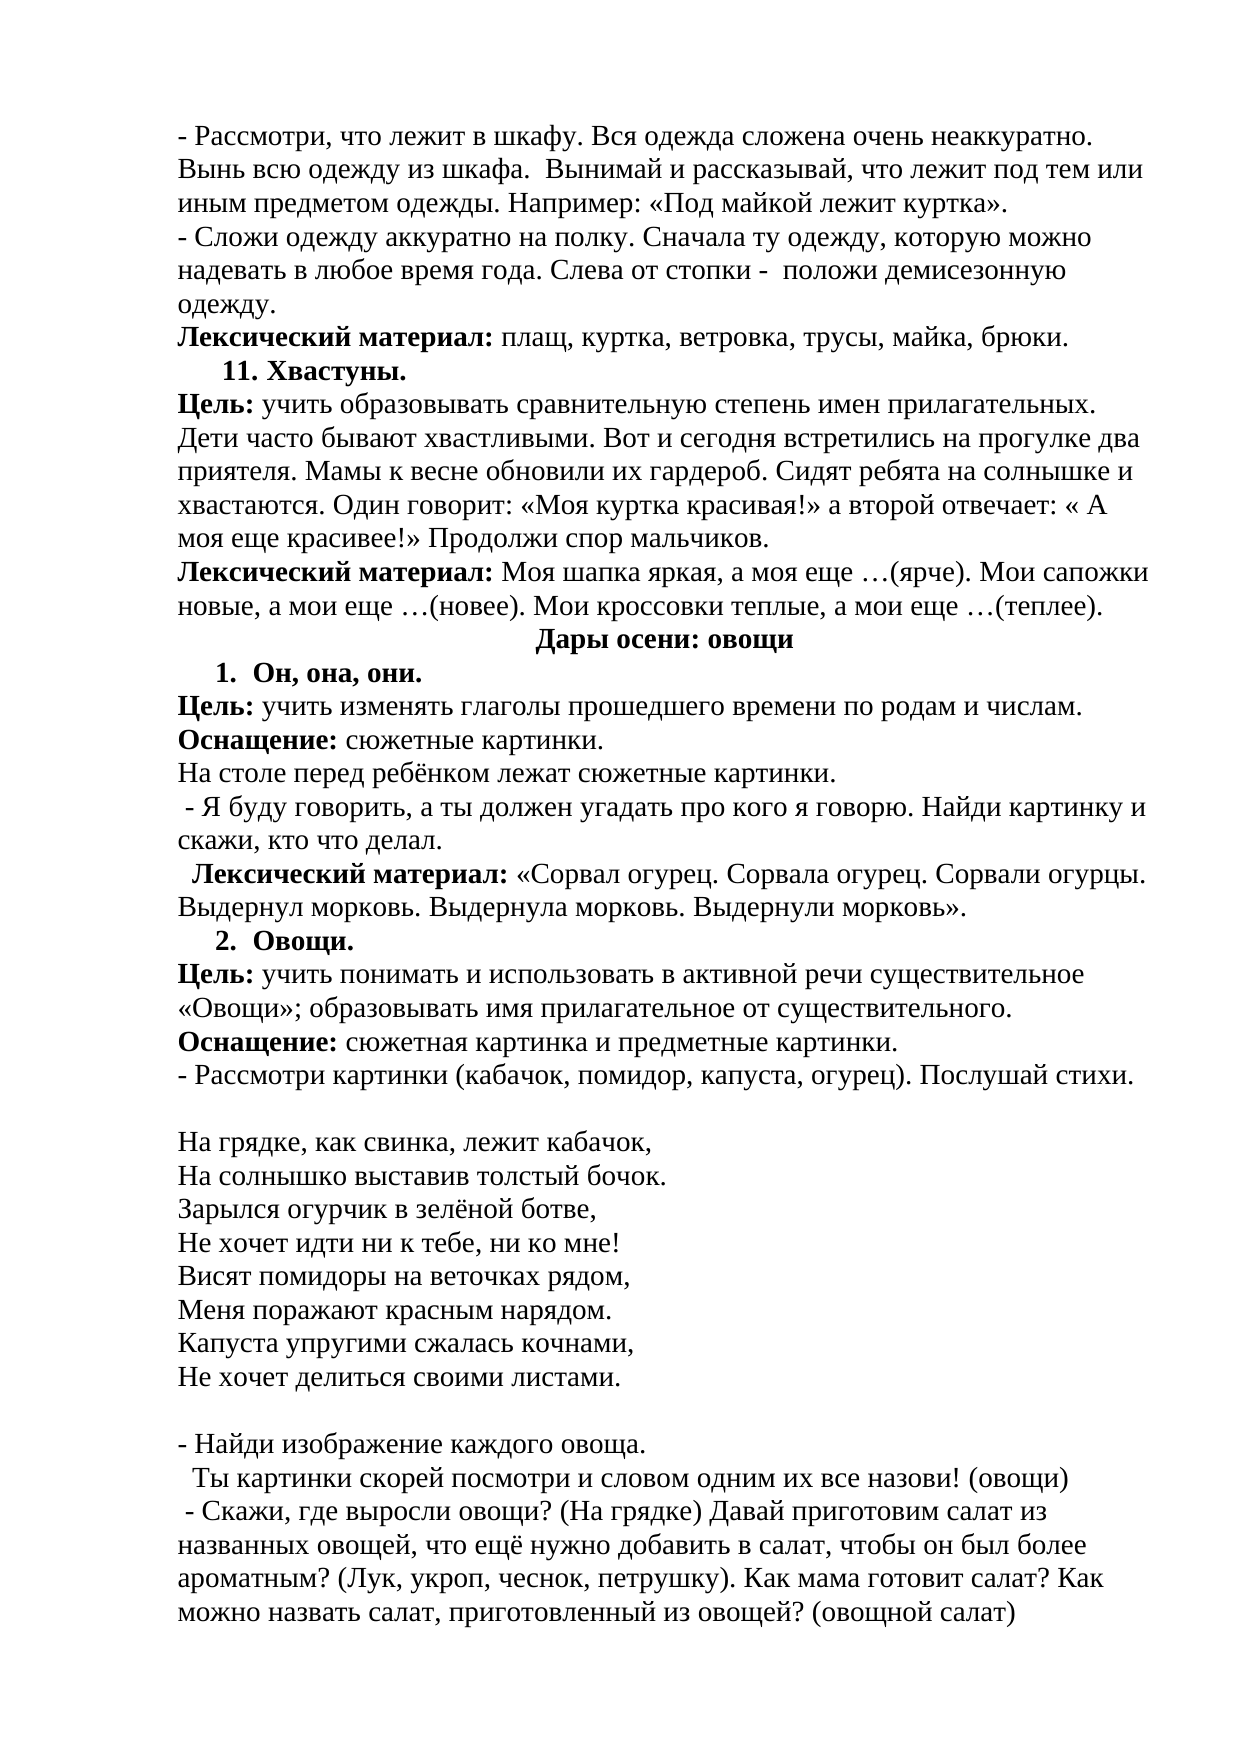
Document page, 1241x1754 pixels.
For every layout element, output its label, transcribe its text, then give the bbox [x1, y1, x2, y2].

text Лексический материал: «Сорвал огурец. Сорвала огурец. Сорвали огурцы. Выдернул морковь. Выдернула морковь. Выдернули морковь». [177, 856, 1152, 923]
text Лексический материал: Моя шапка яркая, а моя еще …(ярче). Мои сапожки новые, а мои еще …(новее). Мои кроссовки теплые, а мои еще …(теплее). [177, 554, 1152, 621]
text Капуста упругими сжалась кочнами, [177, 1326, 1152, 1359]
text Ты картинки скорей посмотри и словом одним их все назови! (овощи) [177, 1460, 1152, 1493]
text На солнышко выставив толстый бочок. [177, 1158, 1152, 1191]
text - Скажи, где выросли овощи? (На грядке) Давай приготовим салат из названных овощей, что ещё нужно добавить в салат, чтобы он был более ароматным? (Лук, укроп, чеснок, петрушку). Как мама готовит салат? Как можно назвать салат, приготовленный из овощей? (овощной салат) [177, 1493, 1152, 1627]
text - Рассмотри, что лежит в шкафу. Вся одежда сложена очень неаккуратно. Вынь всю одежду из шкафа. Вынимай и рассказывай, что лежит под тем или иным предметом одежды. Например: «Под майкой лежит куртка». [177, 118, 1152, 219]
text - Найди изображение каждого овоща. [177, 1426, 1152, 1460]
text На грядке, как свинка, лежит кабачок, [177, 1124, 1152, 1158]
text Не хочет делиться своими листами. [177, 1359, 1152, 1393]
text Дети часто бывают хвастливыми. Вот и сегодня встретились на прогулке два приятеля. Мамы к весне обновили их гардероб. Сидят ребята на солнышке и хвастаются. Один говорит: «Моя куртка красивая!» а второй отвечает: « А моя еще красивее!» Продолжи спор мальчиков. [177, 420, 1152, 554]
text Оснащение: сюжетная картинка и предметные картинки. [177, 1024, 1152, 1057]
text - Я буду говорить, а ты должен угадать про кого я говорю. Найди картинку и скажи, кто что делал. [177, 789, 1152, 856]
text - Рассмотри картинки (кабачок, помидор, капуста, огурец). Послушай стихи. [177, 1057, 1152, 1091]
list Он, она, они. [215, 655, 1152, 688]
text На столе перед ребёнком лежат сюжетные картинки. [177, 755, 1152, 789]
text Дары осени: овощи [177, 621, 1152, 655]
list Овощи. [215, 923, 1152, 957]
list Хвастуны. [222, 353, 1152, 386]
text Меня поражают красным нарядом. [177, 1292, 1152, 1326]
text Лексический материал: плащ, куртка, ветровка, трусы, майка, брюки. [177, 319, 1152, 353]
text - Сложи одежду аккуратно на полку. Сначала ту одежду, которую можно надевать в любое время года. Слева от стопки - положи демисезонную одежду. [177, 219, 1152, 319]
text Цель: учить изменять глаголы прошедшего времени по родам и числам. [177, 688, 1152, 722]
text Цель: учить понимать и использовать в активной речи существительное «Овощи»; образовывать имя прилагательное от существительного. [177, 957, 1152, 1024]
text Зарылся огурчик в зелёной ботве, [177, 1191, 1152, 1225]
text Не хочет идти ни к тебе, ни ко мне! [177, 1225, 1152, 1258]
text Цель: учить образовывать сравнительную степень имен прилагательных. [177, 386, 1152, 420]
text Оснащение: сюжетные картинки. [177, 722, 1152, 755]
text Висят помидоры на веточках рядом, [177, 1258, 1152, 1292]
